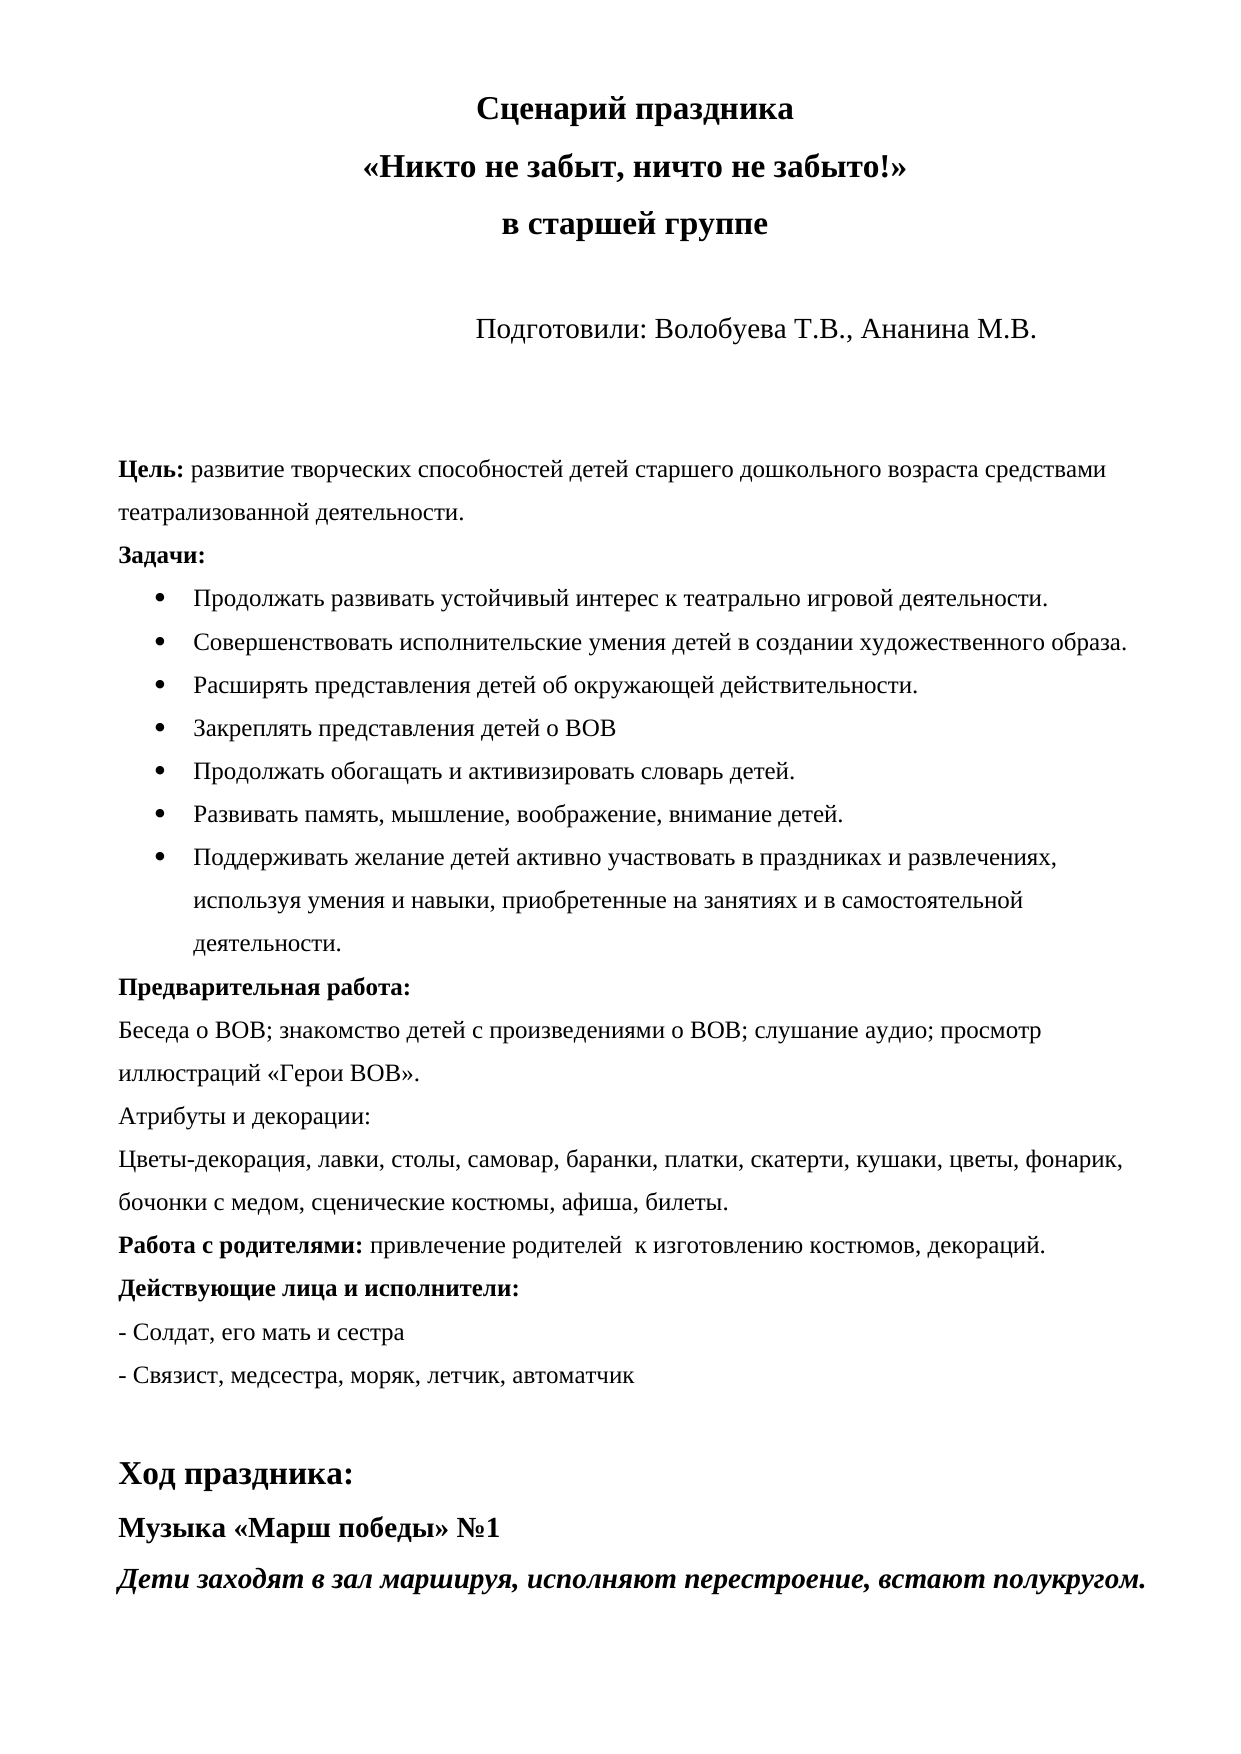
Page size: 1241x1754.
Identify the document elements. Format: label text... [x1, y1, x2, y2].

text - Связист, медсестра, моряк, летчик, автоматчик [118, 1360, 1152, 1388]
text Цель: развитие творческих способностей детей старшего дошкольного возраста средствами театрализованной деятельности. [118, 454, 1152, 526]
text Сценарий праздника [118, 89, 1152, 127]
text Действующие лица и исполнители: [118, 1273, 1152, 1302]
text в старшей группе [118, 204, 1152, 242]
text Задачи: [118, 540, 1152, 569]
text - Солдат, его мать и сестра [118, 1317, 1152, 1345]
list Продолжать обогащать и активизировать словарь детей. [156, 756, 1152, 785]
text Дети заходят в зал маршируя, исполняют перестроение, встают полукругом. [118, 1561, 1152, 1594]
text «Никто не забыт, ничто не забыто!» [118, 146, 1152, 184]
list Развивать память, мышление, воображение, внимание детей. [156, 799, 1152, 828]
text Беседа о ВОВ; знакомство детей с произведениями о ВОВ; слушание аудио; просмотр иллюстраций «Герои ВОВ». [118, 1015, 1152, 1087]
text Предварительная работа: [118, 972, 1152, 1000]
text Ход праздника: [118, 1453, 1152, 1491]
list Продолжать развивать устойчивый интерес к театрально игровой деятельности. [156, 583, 1152, 612]
list Закреплять представления детей о ВОВ [156, 713, 1152, 742]
text Подготовили: Волобуева Т.В., Ананина М.В. [118, 311, 1152, 345]
text Работа с родителями: привлечение родителей к изготовлению костюмов, декораций. [118, 1230, 1152, 1259]
list Поддерживать желание детей активно участвовать в праздниках и развлечениях, используя умения и навыки, приобретенные на занятиях и в самостоятельной деятельности. [156, 842, 1152, 957]
text Атрибуты и декорации: [118, 1101, 1152, 1130]
text Цветы-декорация, лавки, столы, самовар, баранки, платки, скатерти, кушаки, цветы, фонарик, бочонки с медом, сценические костюмы, афиша, билеты. [118, 1144, 1152, 1216]
text Музыка «Марш победы» №1 [118, 1511, 1152, 1544]
list Расширять представления детей об окружающей действительности. [156, 670, 1152, 698]
list Совершенствовать исполнительские умения детей в создании художественного образа. [156, 627, 1152, 655]
